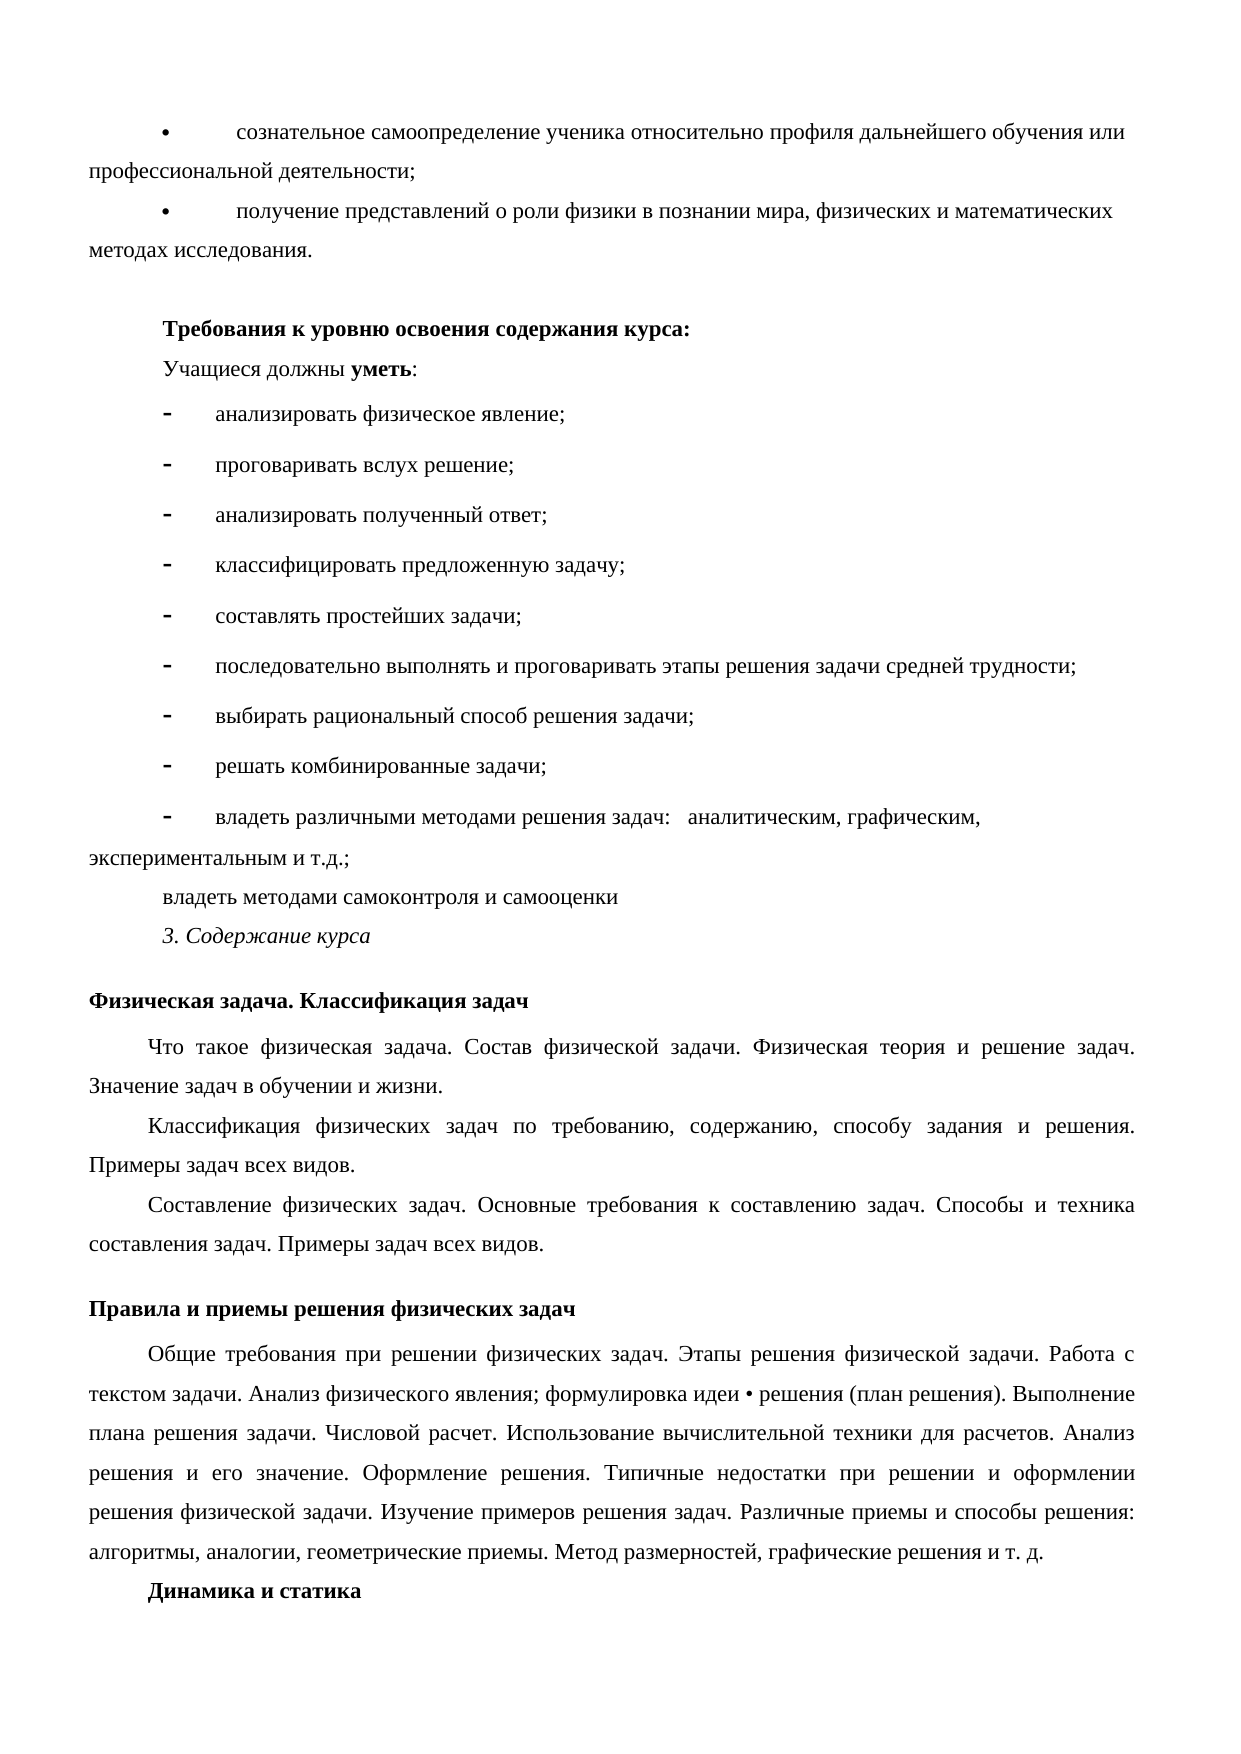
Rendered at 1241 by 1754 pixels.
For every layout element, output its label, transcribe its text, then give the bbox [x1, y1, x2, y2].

list анализировать полученный ответ; [89, 495, 1137, 529]
list последовательно выполнять и проговаривать этапы решения задачи средней трудности; [89, 646, 1137, 679]
list владеть различными методами решения задач: аналитическим, графическим, экспериментальным и т.д.; [89, 797, 1137, 870]
list выбирать рациональный способ решения задачи; [89, 696, 1137, 730]
text Требования к уровню освоения содержания курса: [89, 316, 1137, 342]
list классифицировать предложенную задачу; [89, 545, 1137, 579]
list сознательное самоопределение ученика относительно профиля дальнейшего обучения или профессиональной деятельности; [89, 118, 1137, 184]
text Общие требования при решении физических задач. Этапы решения физической задачи. Работа с текстом задачи. Анализ физического явления; формулировка идеи • решения (план решения). Выполнение плана решения задачи. Числовой расчет. Использование вычислительной техники для расчетов. Анализ решения и его значение. Оформление решения. Типичные недостатки при решении и оформлении решения физической задачи. Изучение примеров решения задач. Различные приемы и способы решения: алгоритмы, аналогии, геометрические приемы. Метод размерностей, графические решения и т. д. [89, 1340, 1137, 1564]
text Составление физических задач. Основные требования к составлению задач. Способы и техника составления задач. Примеры задач всех видов. [89, 1191, 1137, 1257]
text Что такое физическая задача. Состав физической задачи. Физическая теория и решение задач. Значение задач в обучении и жизни. [89, 1033, 1137, 1099]
text Учащиеся должны уметь: [89, 355, 1137, 381]
text Динамика и статика [89, 1577, 1137, 1604]
text Классификация физических задач по требованию, содержанию, способу задания и решения. Примеры задач всех видов. [89, 1112, 1137, 1178]
text 3. Содержание курса [89, 923, 1137, 949]
list получение представлений о роли физики в познании мира, физических и математических методах исследования. [89, 197, 1137, 263]
subtitle Правила и приемы решения физических задач [89, 1295, 1137, 1321]
list анализировать физическое явление; [89, 394, 1137, 428]
subtitle Физическая задача. Классификация задач [89, 987, 1137, 1013]
list решать комбинированные задачи; [89, 747, 1137, 780]
list составлять простейших задачи; [89, 596, 1137, 629]
text владеть методами самоконтроля и самооценки [89, 883, 1137, 909]
list проговаривать вслух решение; [89, 445, 1137, 478]
